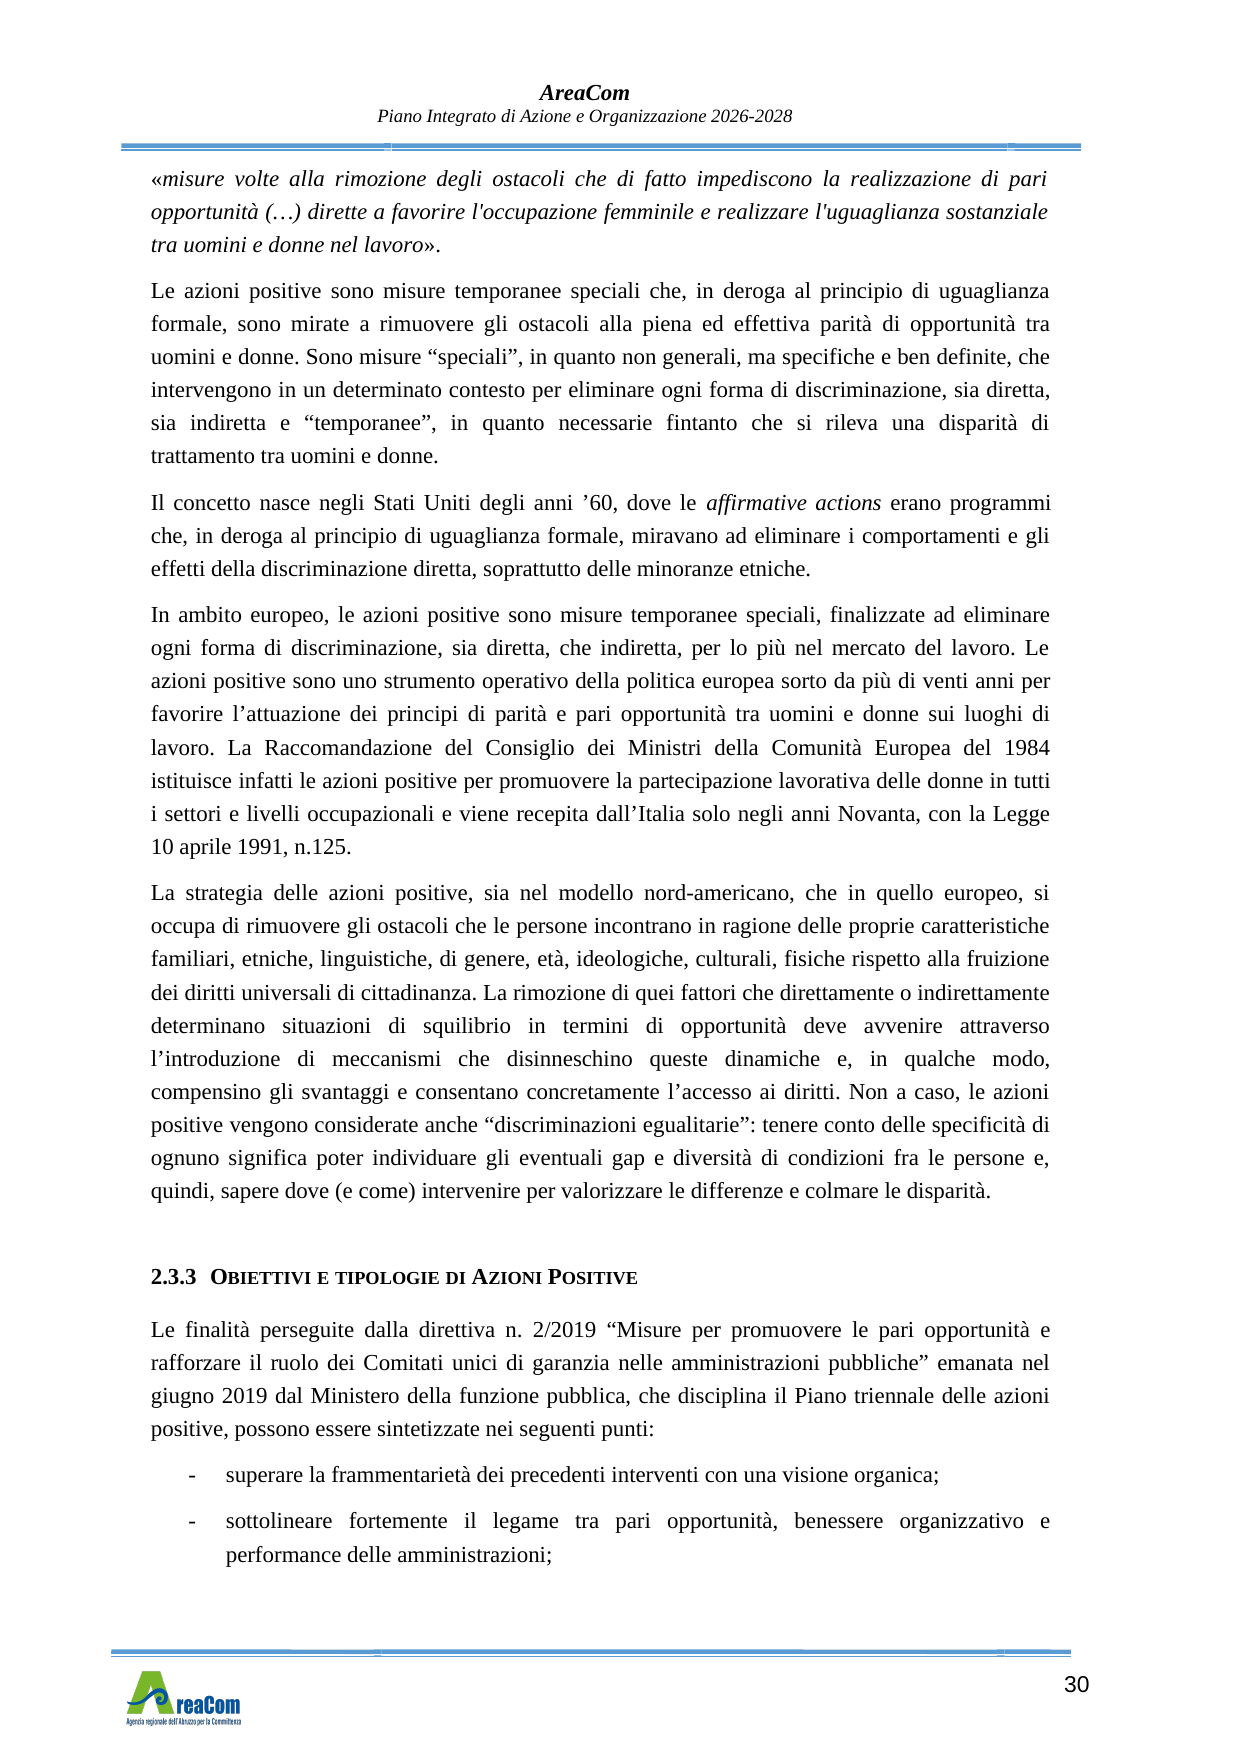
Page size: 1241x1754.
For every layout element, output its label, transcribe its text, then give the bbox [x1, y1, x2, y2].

list superare la frammentarietà dei precedenti interventi con una visione organica; [188, 1461, 1052, 1488]
picture [121, 1668, 247, 1728]
text La strategia delle azioni positive, sia nel modello nord-americano, che in quello europeo, si occupa di rimuovere gli ostacoli che le persone incontrano in ragione delle proprie caratteristiche familiari, etniche, linguistiche, di genere, età, ideologiche, culturali, fisiche rispetto alla fruizione dei diritti universali di cittadinanza. La rimozione di quei fattori che direttamente o indirettamente determinano situazioni di squilibrio in termini di opportunità deve avvenire attraverso l’introduzione di meccanismi che disinneschino queste dinamiche e, in qualche modo, compensino gli svantaggi e consentano concretamente l’accesso ai diritti. Non a caso, le azioni positive vengono considerate anche “discriminazioni egualitarie”: tenere conto delle specificità di ognuno significa poter individuare gli eventuali gap e diversità di condizioni fra le persone e, quindi, sapere dove (e come) intervenire per valorizzare le differenze e colmare le disparità. [151, 879, 1052, 1204]
text In ambito europeo, le azioni positive sono misure temporanee speciali, finalizzate ad eliminare ogni forma di discriminazione, sia diretta, che indiretta, per lo più nel mercato del lavoro. Le azioni positive sono uno strumento operativo della politica europea sorto da più di venti anni per favorire l’attuazione dei principi di parità e pari opportunità tra uomini e donne sui luoghi di lavoro. La Raccomandazione del Consiglio dei Ministri della Comunità Europea del 1984 istituisce infatti le azioni positive per promuovere la partecipazione lavorativa delle donne in tutti i settori e livelli occupazionali e viene recepita dall’Italia solo negli anni Novanta, con la Legge 10 aprile 1991, n.125. [151, 601, 1052, 859]
subtitle 2.3.3 Obiettivi e tipologie di Azioni Positive [151, 1263, 1065, 1290]
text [151, 164, 1052, 257]
list sottolineare fortemente il legame tra pari opportunità, benessere organizzativo e performance delle amministrazioni; [188, 1508, 1052, 1567]
text Il concetto nasce negli Stati Uniti degli anni ’60, dove le affirmative actions erano programmi che, in deroga al principio di uguaglianza formale, miravano ad eliminare i comportamenti e gli effetti della discriminazione diretta, soprattutto delle minoranze etniche. [151, 489, 1052, 581]
text Le finalità perseguite dalla direttiva n. 2/2019 “Misure per promuovere le pari opportunità e rafforzare il ruolo dei Comitati unici di garanzia nelle amministrazioni pubbliche” emanata nel giugno 2019 dal Ministero della funzione pubblica, che disciplina il Piano triennale delle azioni positive, possono essere sintetizzate nei seguenti punti: [151, 1316, 1052, 1442]
text Le azioni positive sono misure temporanee speciali che, in deroga al principio di uguaglianza formale, sono mirate a rimuovere gli ostacoli alla piena ed effettiva parità di opportunità tra uomini e donne. Sono misure “speciali”, in quanto non generali, ma specifiche e ben definite, che intervengono in un determinato contesto per eliminare ogni forma di discriminazione, sia diretta, sia indiretta e “temporanee”, in quanto necessarie fintanto che si rileva una disparità di trattamento tra uomini e donne. [151, 277, 1052, 469]
